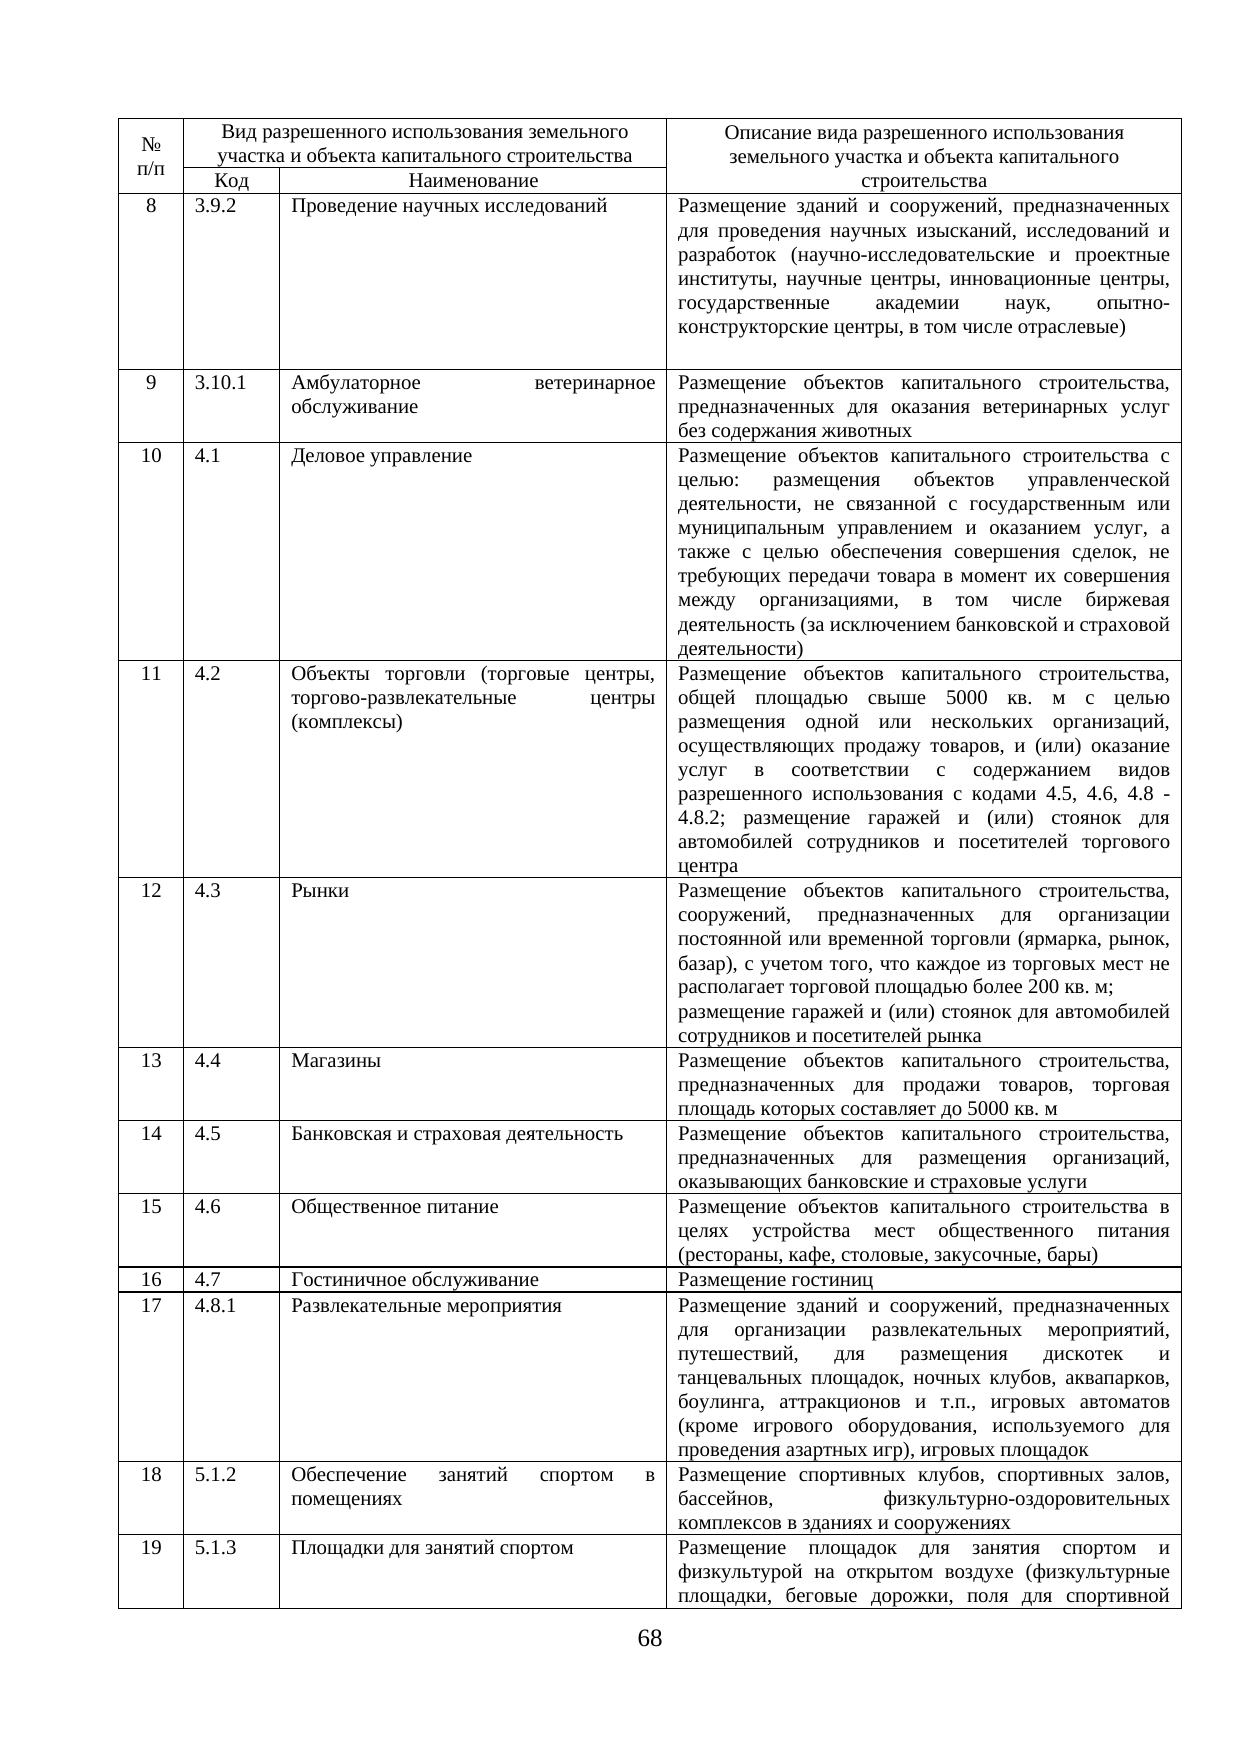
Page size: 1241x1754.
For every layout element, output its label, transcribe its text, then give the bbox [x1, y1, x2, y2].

table_header № п/п [119, 119, 183, 192]
table_cell 4.8.1 [184, 1293, 279, 1461]
table_cell Размещение объектов капитального строительства, предназначенных для размещения организаций, оказывающих банковские и страховые услуги [667, 1121, 1181, 1193]
table_cell Размещение зданий и сооружений, предназначенных для организации развлекательных мероприятий, путешествий, для размещения дискотек и танцевальных площадок, ночных клубов, аквапарков, боулинга, аттракционов и т.п., игровых автоматов (кроме игрового оборудования, используемого для проведения азартных игр), игровых площадок [667, 1293, 1181, 1461]
table_cell 9 [119, 370, 183, 442]
table_cell 3.10.1 [184, 370, 279, 442]
table_cell 8 [119, 194, 183, 369]
table_cell 4.2 [184, 661, 279, 877]
table_cell 12 [119, 878, 183, 1047]
table_cell Наименование [280, 168, 666, 192]
table_cell Обеспечение занятий спортом в помещениях [280, 1462, 666, 1534]
table_cell 4.5 [184, 1121, 279, 1193]
table_cell 16 [119, 1268, 183, 1291]
table_cell Размещение объектов капитального строительства с целью: размещения объектов управленческой деятельности, не связанной с государственным или муниципальным управлением и оказанием услуг, а также с целью обеспечения совершения сделок, не требующих передачи товара в момент их совершения между организациями, в том числе биржевая деятельность (за исключением банковской и страховой деятельности) [667, 443, 1181, 659]
table_header Вид разрешенного использования земельного участка и объекта капитального строительства [184, 119, 666, 167]
table_cell Общественное питание [280, 1194, 666, 1266]
table_cell 19 [119, 1535, 183, 1607]
table_cell 4.4 [184, 1048, 279, 1120]
table_cell 13 [119, 1048, 183, 1120]
table_cell 5.1.2 [184, 1462, 279, 1534]
table_cell Площадки для занятий спортом [280, 1535, 666, 1607]
table_cell 4.3 [184, 878, 279, 1047]
table_cell Объекты торговли (торговые центры, торгово-развлекательные центры (комплексы) [280, 661, 666, 877]
table_cell 10 [119, 443, 183, 659]
table_cell 18 [119, 1462, 183, 1534]
table_cell Проведение научных исследований [280, 194, 666, 369]
table_cell Деловое управление [280, 443, 666, 659]
table_cell Амбулаторное ветеринарное обслуживание [280, 370, 666, 442]
table_cell 11 [119, 661, 183, 877]
table_cell 4.7 [184, 1268, 279, 1291]
table_cell 4.1 [184, 443, 279, 659]
table_cell Размещение объектов капитального строительства, общей площадью свыше 5000 кв. м с целью размещения одной или нескольких организаций, осуществляющих продажу товаров, и (или) оказание услуг в соответствии с содержанием видов разрешенного использования с кодами 4.5, 4.6, 4.8 - 4.8.2; размещение гаражей и (или) стоянок для автомобилей сотрудников и посетителей торгового центра [667, 661, 1181, 877]
table_cell Рынки [280, 878, 666, 1047]
table_cell Банковская и страховая деятельность [280, 1121, 666, 1193]
table_cell Магазины [280, 1048, 666, 1120]
table_cell Размещение зданий и сооружений, предназначенных для проведения научных изысканий, исследований и разработок (научно-исследовательские и проектные институты, научные центры, инновационные центры, государственные академии наук, опытно-конструкторские центры, в том числе отраслевые) [667, 194, 1181, 369]
table_cell Размещение спортивных клубов, спортивных залов, бассейнов, физкультурно-оздоровительных комплексов в зданиях и сооружениях [667, 1462, 1181, 1534]
table_cell 5.1.3 [184, 1535, 279, 1607]
table_cell Гостиничное обслуживание [280, 1268, 666, 1291]
table_cell Развлекательные мероприятия [280, 1293, 666, 1461]
table_cell Размещение гостиниц [667, 1268, 1181, 1291]
table_cell 4.6 [184, 1194, 279, 1266]
table_cell 17 [119, 1293, 183, 1461]
table_cell Размещение объектов капитального строительства, сооружений, предназначенных для организации постоянной или временной торговли (ярмарка, рынок, базар), с учетом того, что каждое из торговых мест не располагает торговой площадью более 200 кв. м; размещение гаражей и (или) стоянок для автомобилей сотрудников и посетителей рынка [667, 878, 1181, 1047]
table_cell 15 [119, 1194, 183, 1266]
table_cell Код [184, 168, 279, 192]
table_cell Размещение площадок для занятия спортом и физкультурой на открытом воздухе (физкультурные площадки, беговые дорожки, поля для спортивной игры) [667, 1535, 1181, 1607]
table_cell Размещение объектов капитального строительства в целях устройства мест общественного питания (рестораны, кафе, столовые, закусочные, бары) [667, 1194, 1181, 1266]
table_header Описание вида разрешенного использования земельного участка и объекта капитального строительства [667, 119, 1181, 192]
table_cell Размещение объектов капитального строительства, предназначенных для продажи товаров, торговая площадь которых составляет до 5000 кв. м [667, 1048, 1181, 1120]
table_cell 14 [119, 1121, 183, 1193]
table_cell 3.9.2 [184, 194, 279, 369]
table_cell Размещение объектов капитального строительства, предназначенных для оказания ветеринарных услуг без содержания животных [667, 370, 1181, 442]
